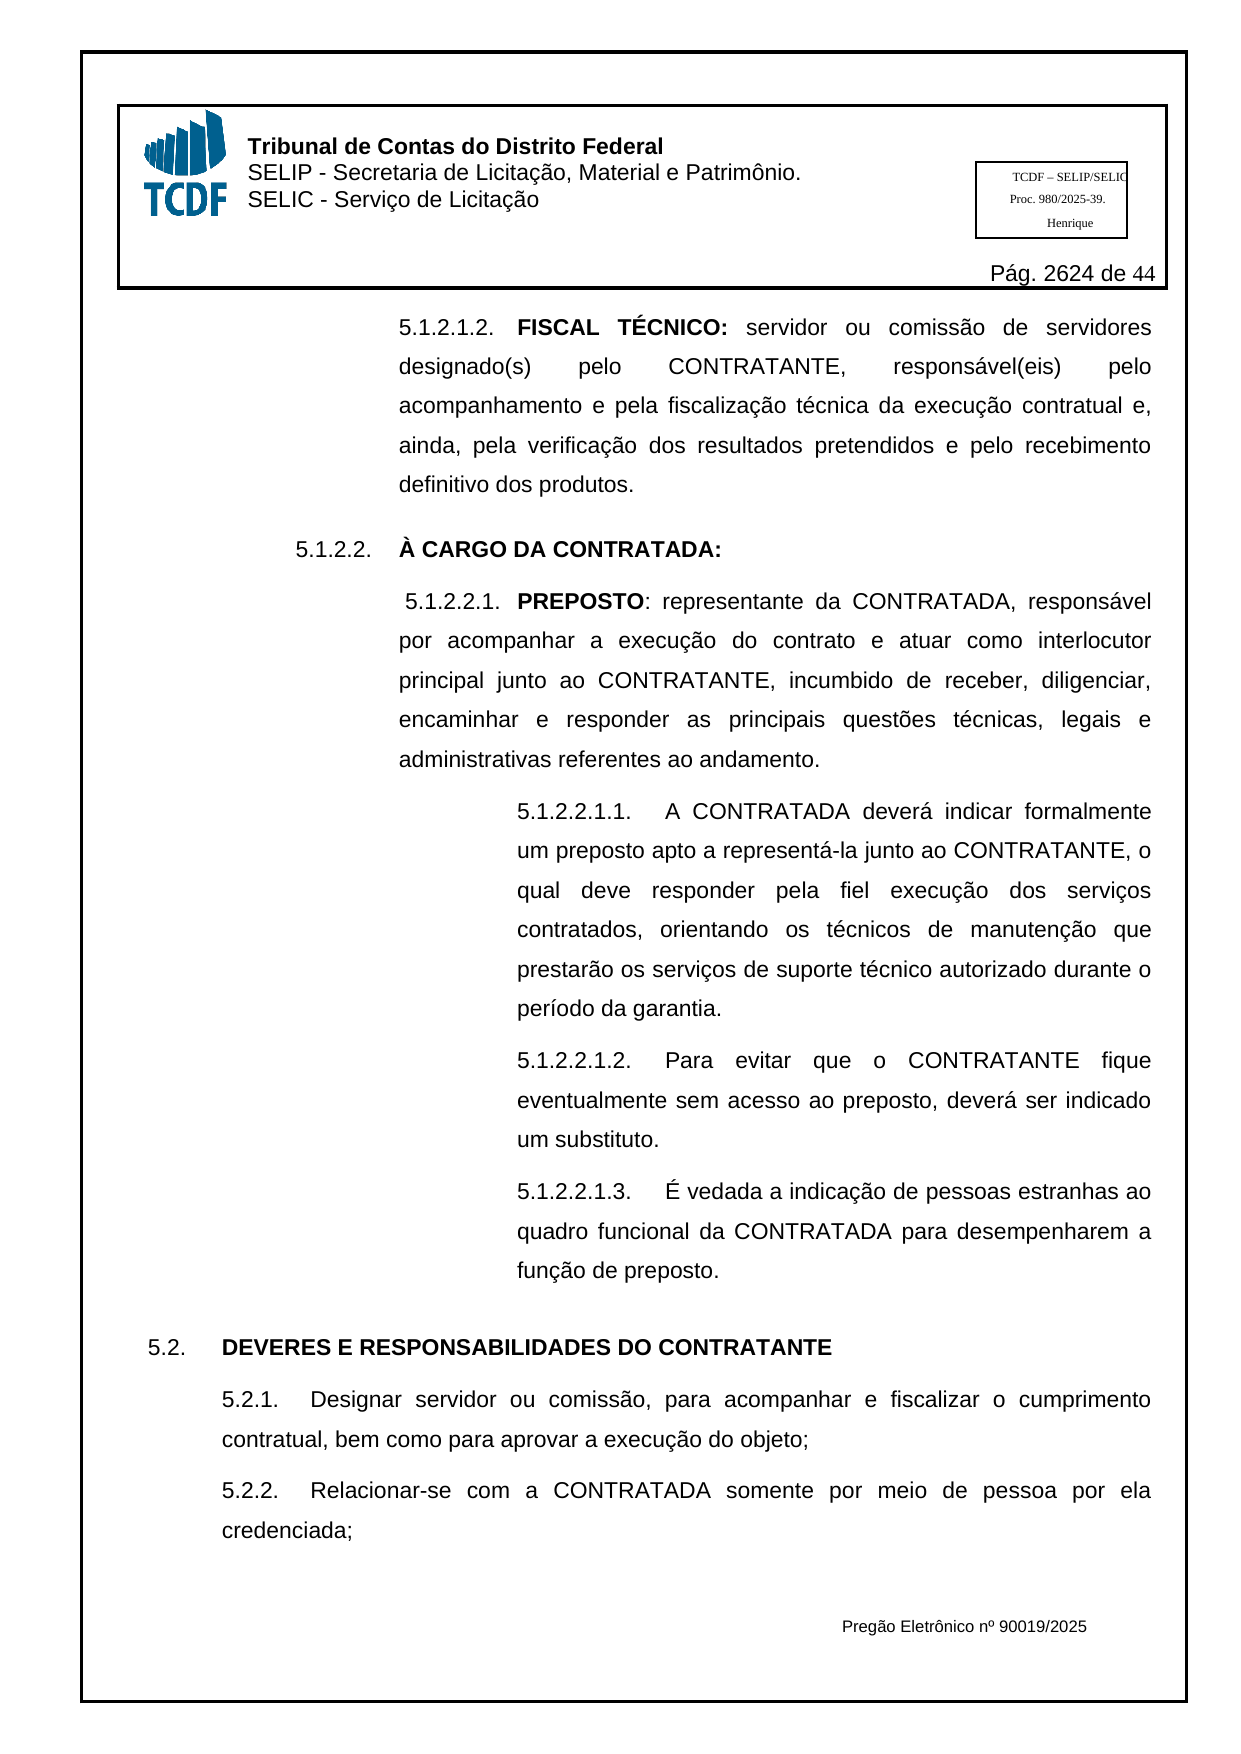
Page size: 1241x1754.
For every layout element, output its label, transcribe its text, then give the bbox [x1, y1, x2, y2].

picture [129, 107, 241, 218]
list DEVERES E RESPONSABILIDADES DO CONTRATANTE [148, 1334, 1152, 1360]
list PREPOSTO: representante da CONTRATADA, responsável por acompanhar a execução do contrato e atuar como interlocutor principal junto ao CONTRATANTE, incumbido de receber, diligenciar, encaminhar e responder as principais questões técnicas, legais e administrativas referentes ao andamento. [399, 588, 1152, 772]
list A CONTRATADA deverá indicar formalmente um preposto apto a representá-la junto ao CONTRATANTE, o qual deve responder pela fiel execução dos serviços contratados, orientando os técnicos de manutenção que prestarão os serviços de suporte técnico autorizado durante o período da garantia. [517, 798, 1152, 1022]
list Designar servidor ou comissão, para acompanhar e fiscalizar o cumprimento contratual, bem como para aprovar a execução do objeto; [222, 1386, 1152, 1452]
list É vedada a indicação de pessoas estranhas ao quadro funcional da CONTRATADA para desempenharem a função de preposto. [517, 1178, 1152, 1283]
list Para evitar que o CONTRATANTE fique eventualmente sem acesso ao preposto, deverá ser indicado um substituto. [517, 1047, 1152, 1152]
list À CARGO DA CONTRATADA: [295, 536, 1152, 562]
list FISCAL TÉCNICO: servidor ou comissão de servidores designado(s) pelo CONTRATANTE, responsável(eis) pelo acompanhamento e pela fiscalização técnica da execução contratual e, ainda, pela verificação dos resultados pretendidos e pelo recebimento definitivo dos produtos. [399, 313, 1152, 498]
list Relacionar-se com a CONTRATADA somente por meio de pessoa por ela credenciada; [222, 1477, 1152, 1543]
